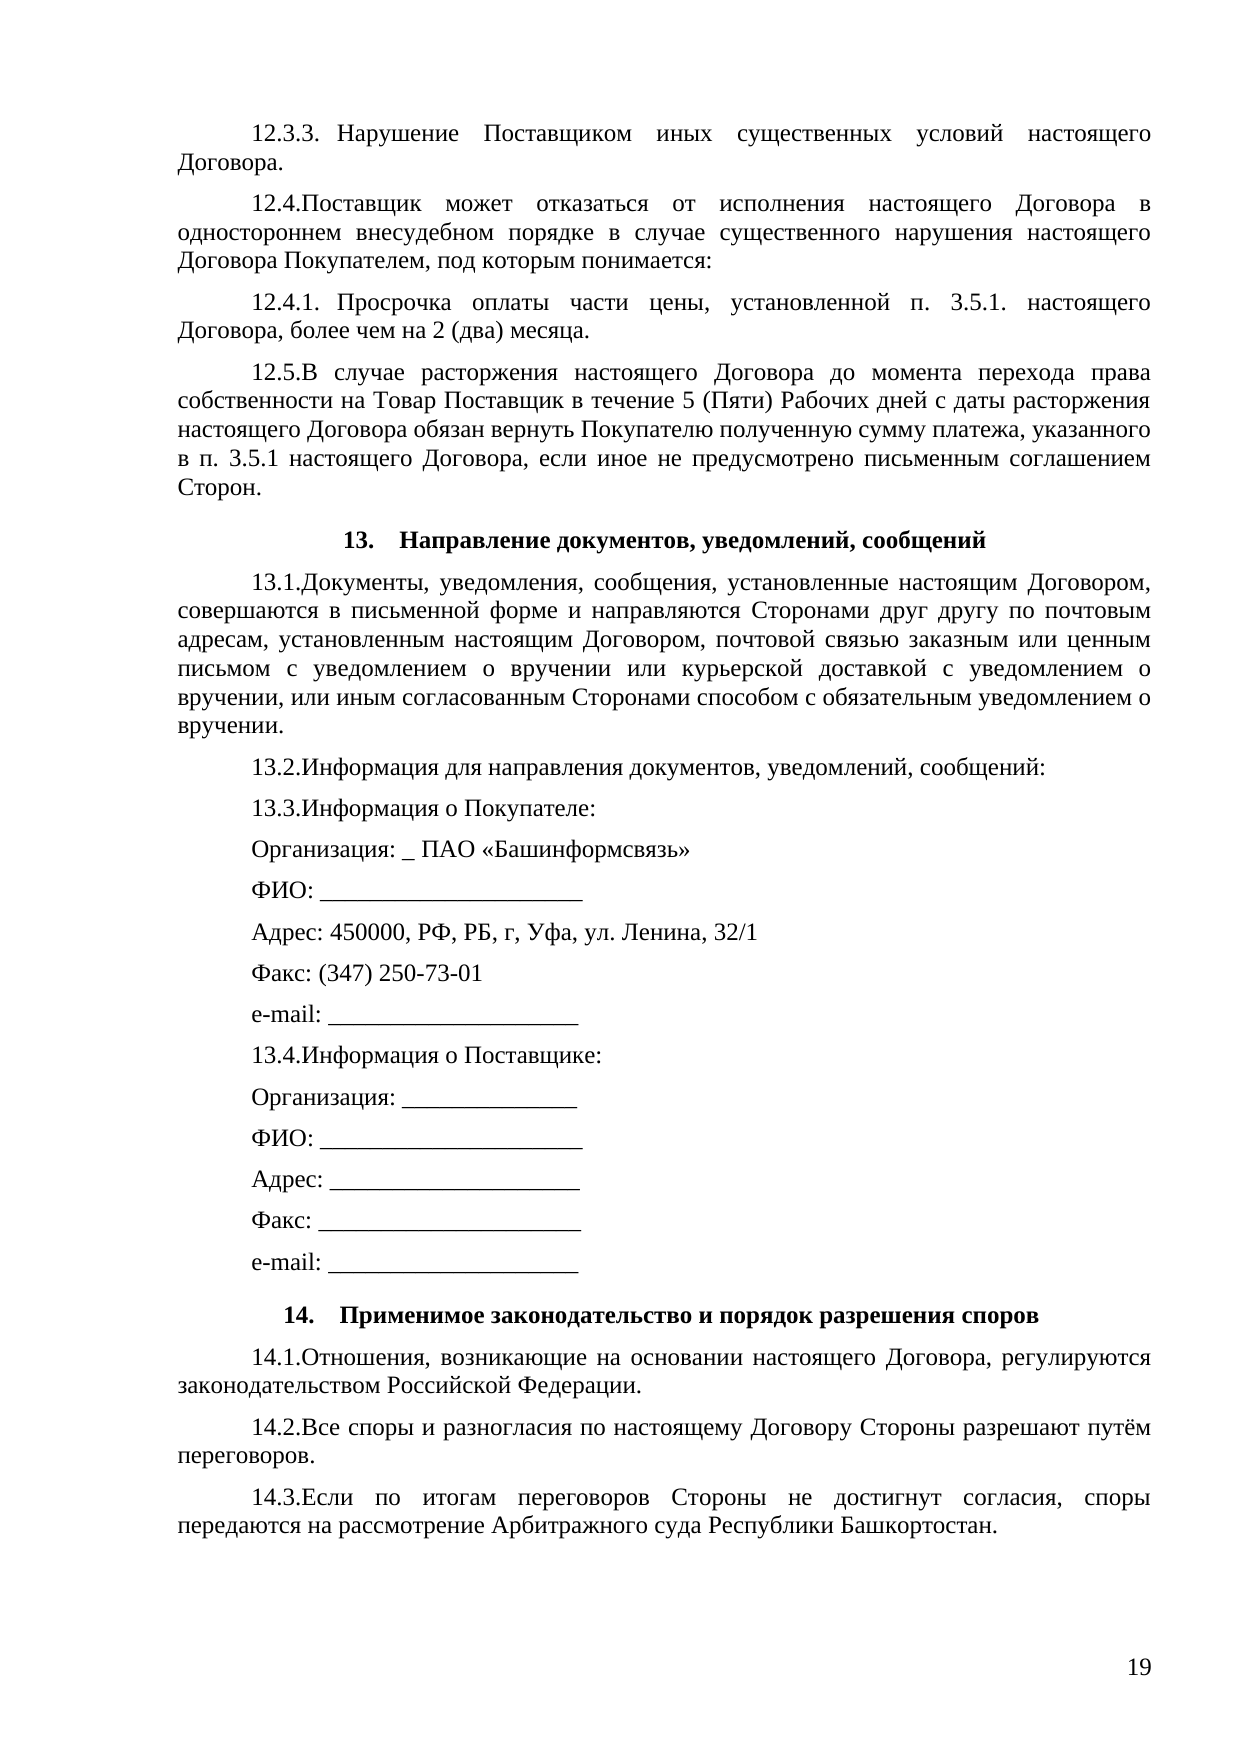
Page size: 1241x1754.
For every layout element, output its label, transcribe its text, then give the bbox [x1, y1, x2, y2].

text Факс: (347) 250-73-01 [177, 958, 1152, 987]
list Информация для направления документов, уведомлений, сообщений: [177, 752, 1152, 781]
text e-mail: ____________________ [177, 999, 1152, 1028]
text Организация: _ ПАО «Башинформсвязь» [177, 834, 1152, 863]
list Направление документов, уведомлений, сообщений [177, 526, 1152, 554]
list Все споры и разногласия по настоящему Договору Стороны разрешают путём переговоров. [177, 1412, 1152, 1469]
list Информация о Поставщике: [177, 1041, 1152, 1069]
list Документы, уведомления, сообщения, установленные настоящим Договором, совершаются в письменной форме и направляются Сторонами друг другу по почтовым адресам, установленным настоящим Договором, почтовой связью заказным или ценным письмом с уведомлением о вручении или курьерской доставкой с уведомлением о вручении, или иным согласованным Сторонами способом с обязательным уведомлением о вручении. [177, 567, 1152, 739]
text Адрес: 450000, РФ, РБ, г, Уфа, ул. Ленина, 32/1 [177, 917, 1152, 946]
list Если по итогам переговоров Стороны не достигнут согласия, споры передаются на рассмотрение Арбитражного суда Республики Башкортостан. [177, 1482, 1152, 1539]
text e-mail: ____________________ [177, 1247, 1152, 1276]
text Адрес: ____________________ [177, 1164, 1152, 1193]
list Поставщик может отказаться от исполнения настоящего Договора в одностороннем внесудебном порядке в случае существенного нарушения настоящего Договора Покупателем, под которым понимается: [177, 188, 1152, 274]
text ФИО: _____________________ [177, 876, 1152, 904]
list Просрочка оплаты части цены, установленной п. 3.5.1. настоящего Договора, более чем на 2 (два) месяца. [177, 287, 1152, 344]
text Факс: _____________________ [177, 1206, 1152, 1234]
list Применимое законодательство и порядок разрешения споров [177, 1301, 1152, 1329]
text ФИО: _____________________ [177, 1123, 1152, 1152]
list В случае расторжения настоящего Договора до момента перехода права собственности на Товар Поставщик в течение 5 (Пяти) Рабочих дней с даты расторжения настоящего Договора обязан вернуть Покупателю полученную сумму платежа, указанного в п. 3.5.1 настоящего Договора, если иное не предусмотрено письменным соглашением Сторон. [177, 357, 1152, 501]
list Отношения, возникающие на основании настоящего Договора, регулируются законодательством Российской Федерации. [177, 1342, 1152, 1399]
list Нарушение Поставщиком иных существенных условий настоящего Договора. [177, 118, 1152, 176]
text Организация: ______________ [177, 1082, 1152, 1111]
list Информация о Покупателе: [177, 793, 1152, 822]
